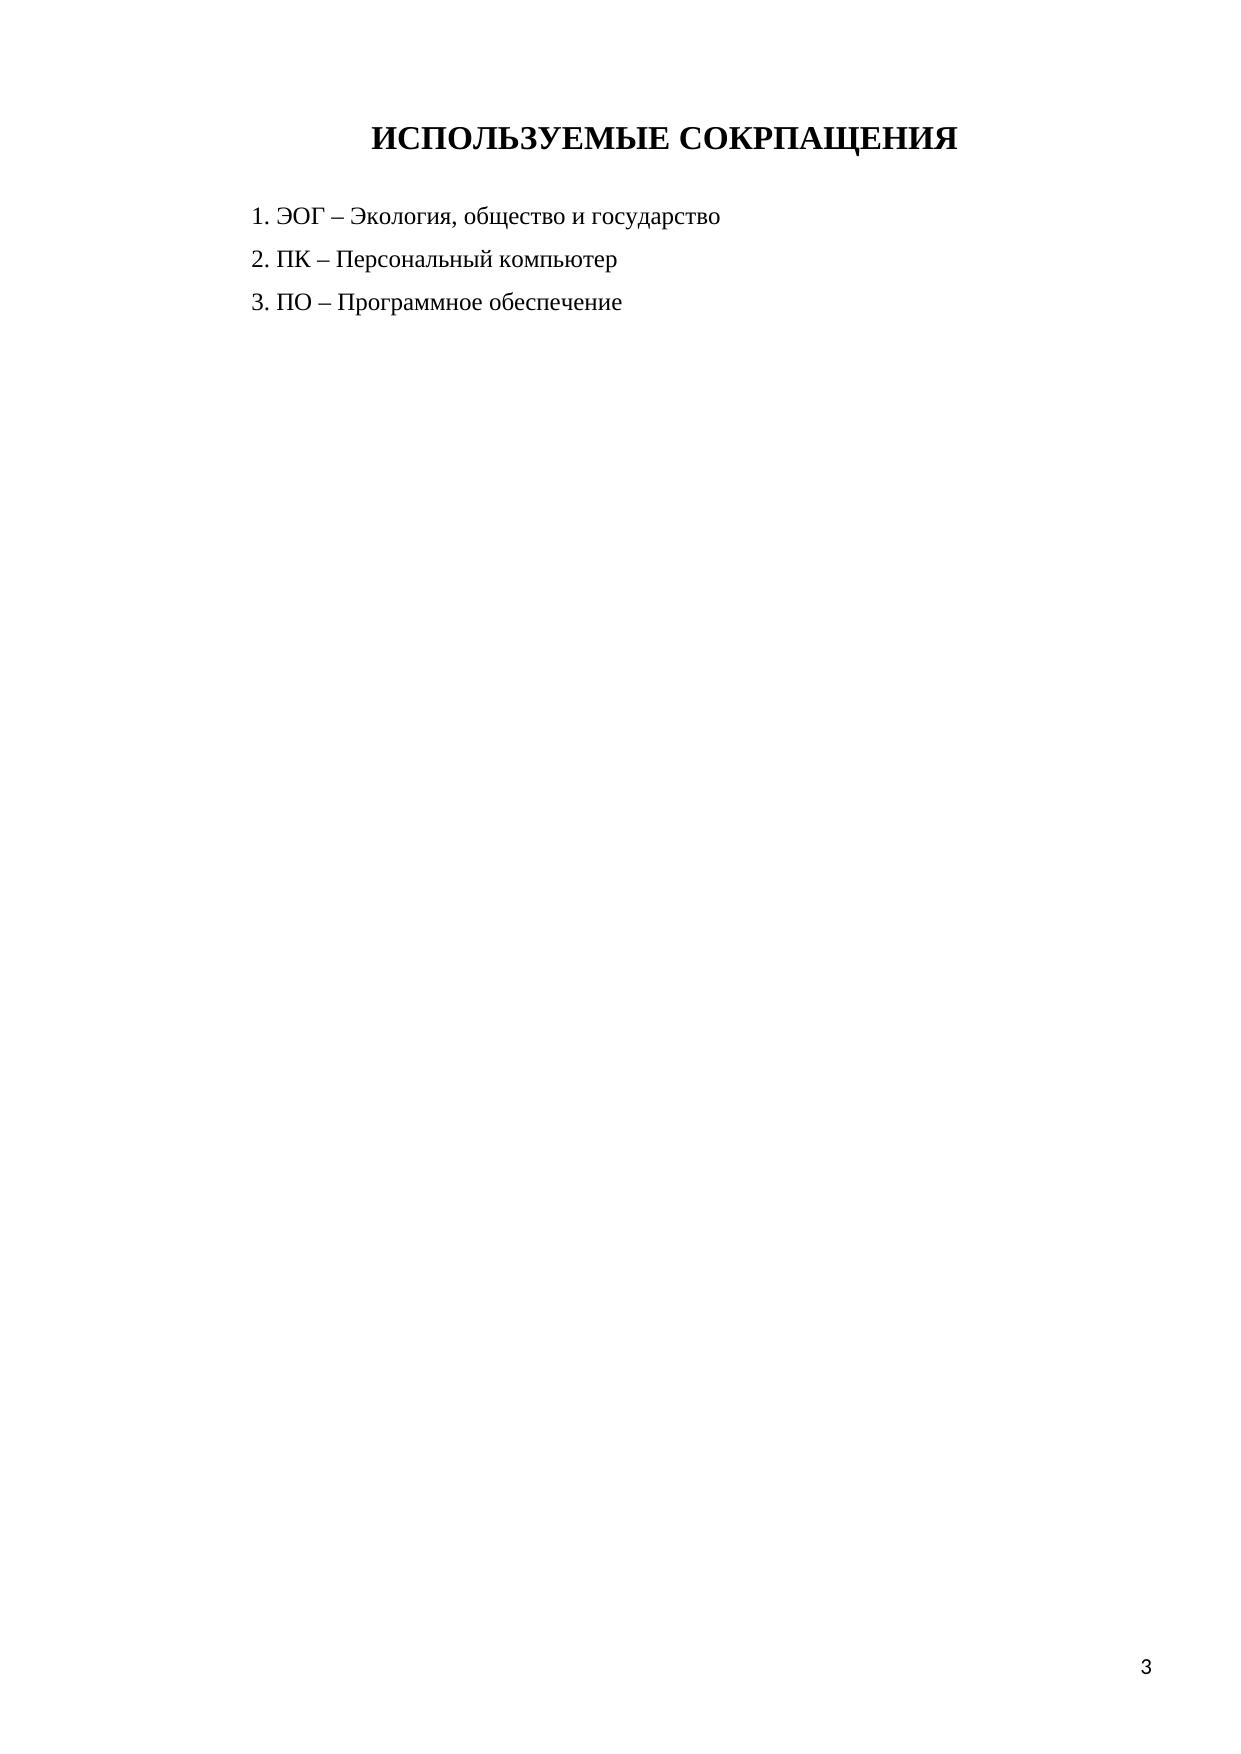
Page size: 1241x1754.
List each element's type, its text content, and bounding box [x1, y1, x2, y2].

list 2. ПК – Персональный компьютер [177, 244, 1152, 273]
list 3. ПО – Программное обеспечение [177, 287, 1152, 316]
text ИСПОЛЬЗУЕМЫЕ СОКРПАЩЕНИЯ [177, 118, 1152, 156]
list 1. ЭОГ – Экология, общество и государство [177, 201, 1152, 229]
